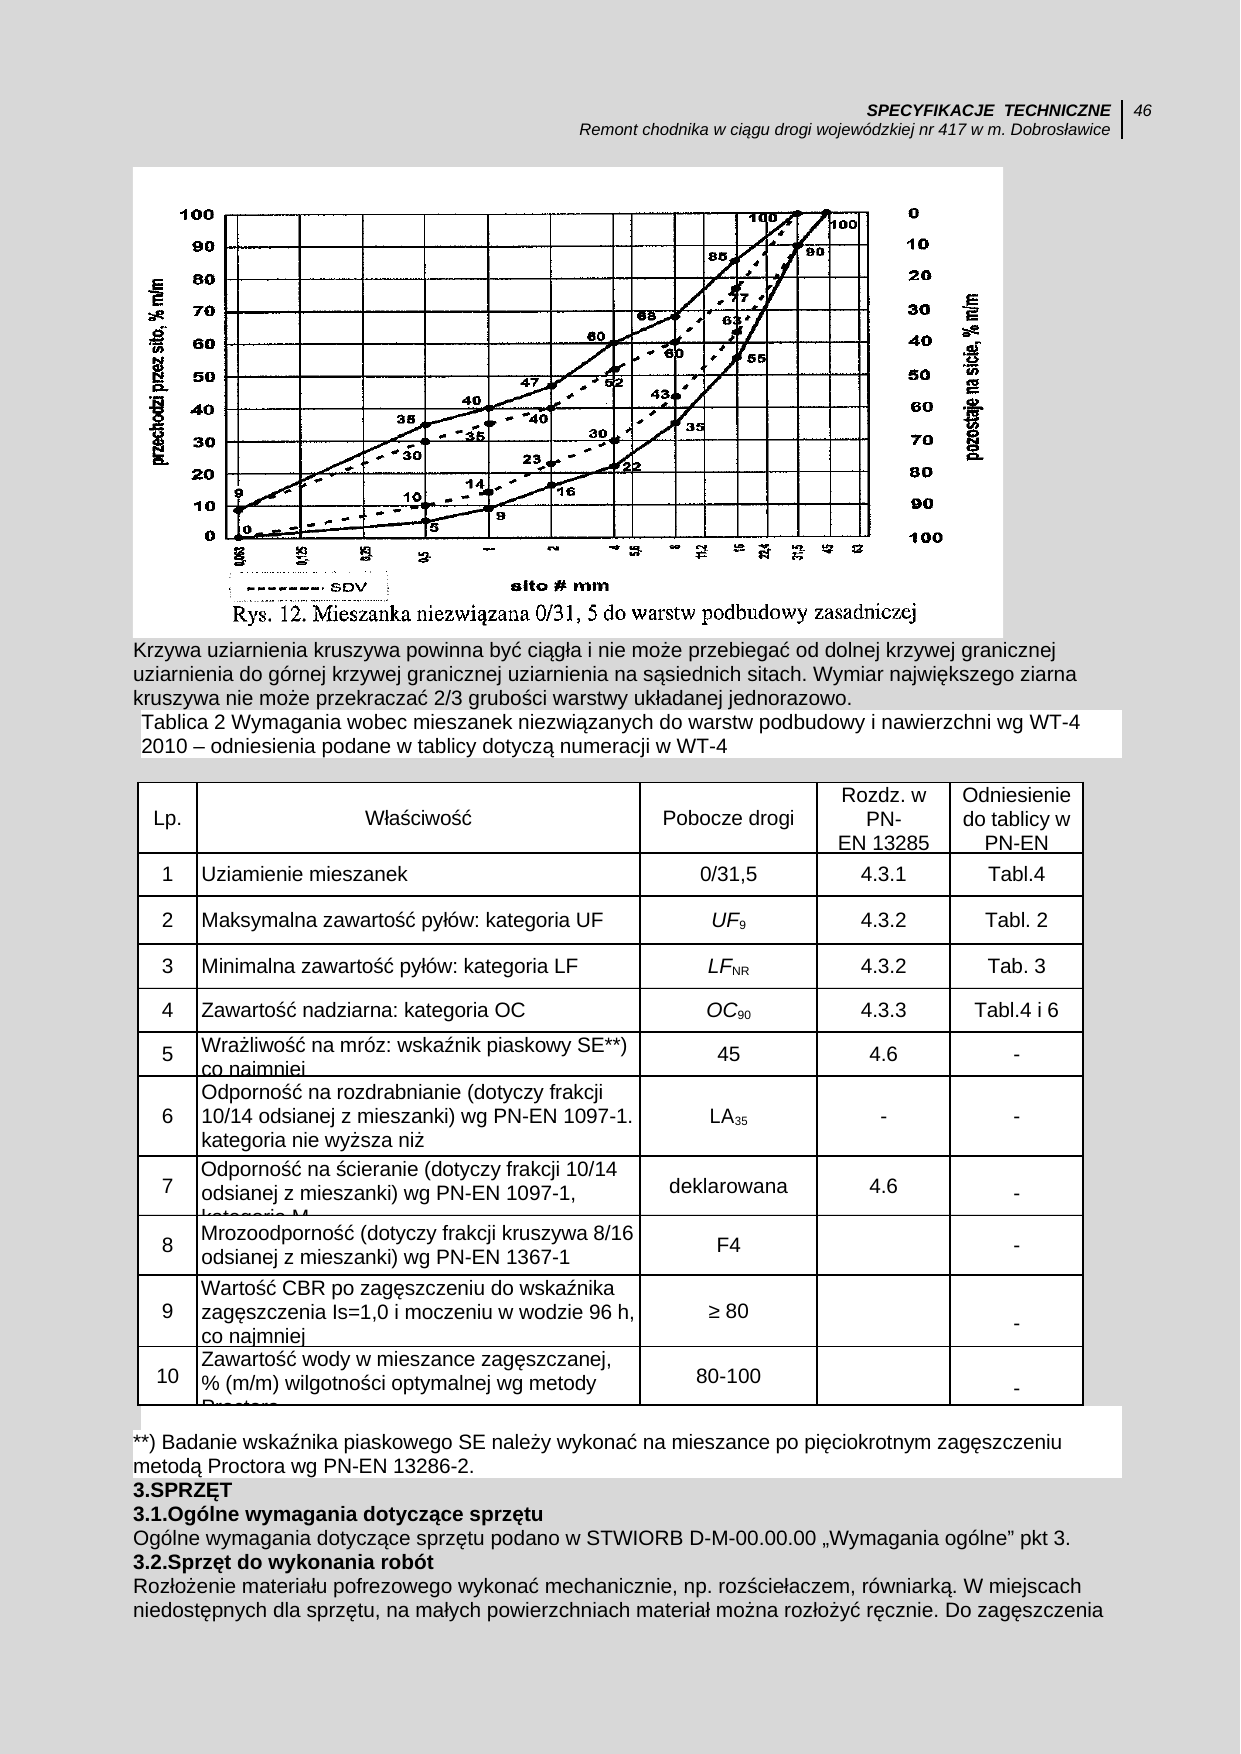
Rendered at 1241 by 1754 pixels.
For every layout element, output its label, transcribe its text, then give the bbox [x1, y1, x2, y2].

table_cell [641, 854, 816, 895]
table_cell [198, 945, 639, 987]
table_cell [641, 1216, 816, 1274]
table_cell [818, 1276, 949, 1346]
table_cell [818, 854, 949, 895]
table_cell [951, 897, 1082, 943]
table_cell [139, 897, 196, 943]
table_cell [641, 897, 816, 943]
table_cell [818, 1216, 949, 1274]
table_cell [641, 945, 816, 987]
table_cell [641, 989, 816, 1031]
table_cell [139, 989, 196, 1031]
subtitle 3.SPRZĘT [133, 1478, 1122, 1502]
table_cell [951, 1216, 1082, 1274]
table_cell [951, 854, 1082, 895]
text Tablica 2 Wymagania wobec mieszanek niezwiązanych do warstw podbudowy i nawierzchni wg WT-4 2010 – odniesienia podane w tablicy dotyczą numeracji w WT-4 [141, 710, 1122, 758]
subtitle 3.2.Sprzęt do wykonania robót [133, 1549, 1122, 1573]
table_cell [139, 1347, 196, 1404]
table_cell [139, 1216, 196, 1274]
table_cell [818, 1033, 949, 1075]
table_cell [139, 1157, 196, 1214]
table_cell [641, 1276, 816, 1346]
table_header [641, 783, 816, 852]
subtitle 3.1.Ogólne wymagania dotyczące sprzętu [133, 1502, 1122, 1526]
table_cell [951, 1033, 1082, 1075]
text **) Badanie wskaźnika piaskowego SE należy wykonać na mieszance po pięciokrotnym zagęszczeniu metodą Proctora wg PN-EN 13286-2. [133, 1430, 1122, 1478]
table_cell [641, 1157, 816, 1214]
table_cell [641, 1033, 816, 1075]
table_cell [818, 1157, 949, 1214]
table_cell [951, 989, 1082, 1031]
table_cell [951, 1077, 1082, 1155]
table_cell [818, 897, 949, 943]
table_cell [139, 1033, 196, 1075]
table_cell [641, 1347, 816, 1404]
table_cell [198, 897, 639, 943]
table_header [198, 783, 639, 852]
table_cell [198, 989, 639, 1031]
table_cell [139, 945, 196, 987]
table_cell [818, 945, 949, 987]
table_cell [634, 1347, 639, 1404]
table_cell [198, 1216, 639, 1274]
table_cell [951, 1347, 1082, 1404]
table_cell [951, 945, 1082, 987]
list Ogólne wymagania dotyczące sprzętu podano w STWIORB D-M-00.00.00 „Wymagania ogólne” pkt 3. [133, 1526, 1122, 1549]
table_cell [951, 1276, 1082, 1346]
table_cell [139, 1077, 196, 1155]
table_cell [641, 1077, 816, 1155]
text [133, 1573, 1122, 1621]
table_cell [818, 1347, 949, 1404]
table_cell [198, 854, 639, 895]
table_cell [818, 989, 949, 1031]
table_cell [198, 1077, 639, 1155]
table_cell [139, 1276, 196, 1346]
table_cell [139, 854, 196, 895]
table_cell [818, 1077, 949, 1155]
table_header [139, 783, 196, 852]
text Krzywa uziarnienia kruszywa powinna być ciągła i nie może przebiegać od dolnej krzywej granicznej uziarnienia do górnej krzywej granicznej uziarnienia na sąsiednich sitach. Wymiar największego ziarna kruszywa nie może przekraczać 2/3 grubości warstwy układanej jednorazowo. [133, 638, 1122, 710]
